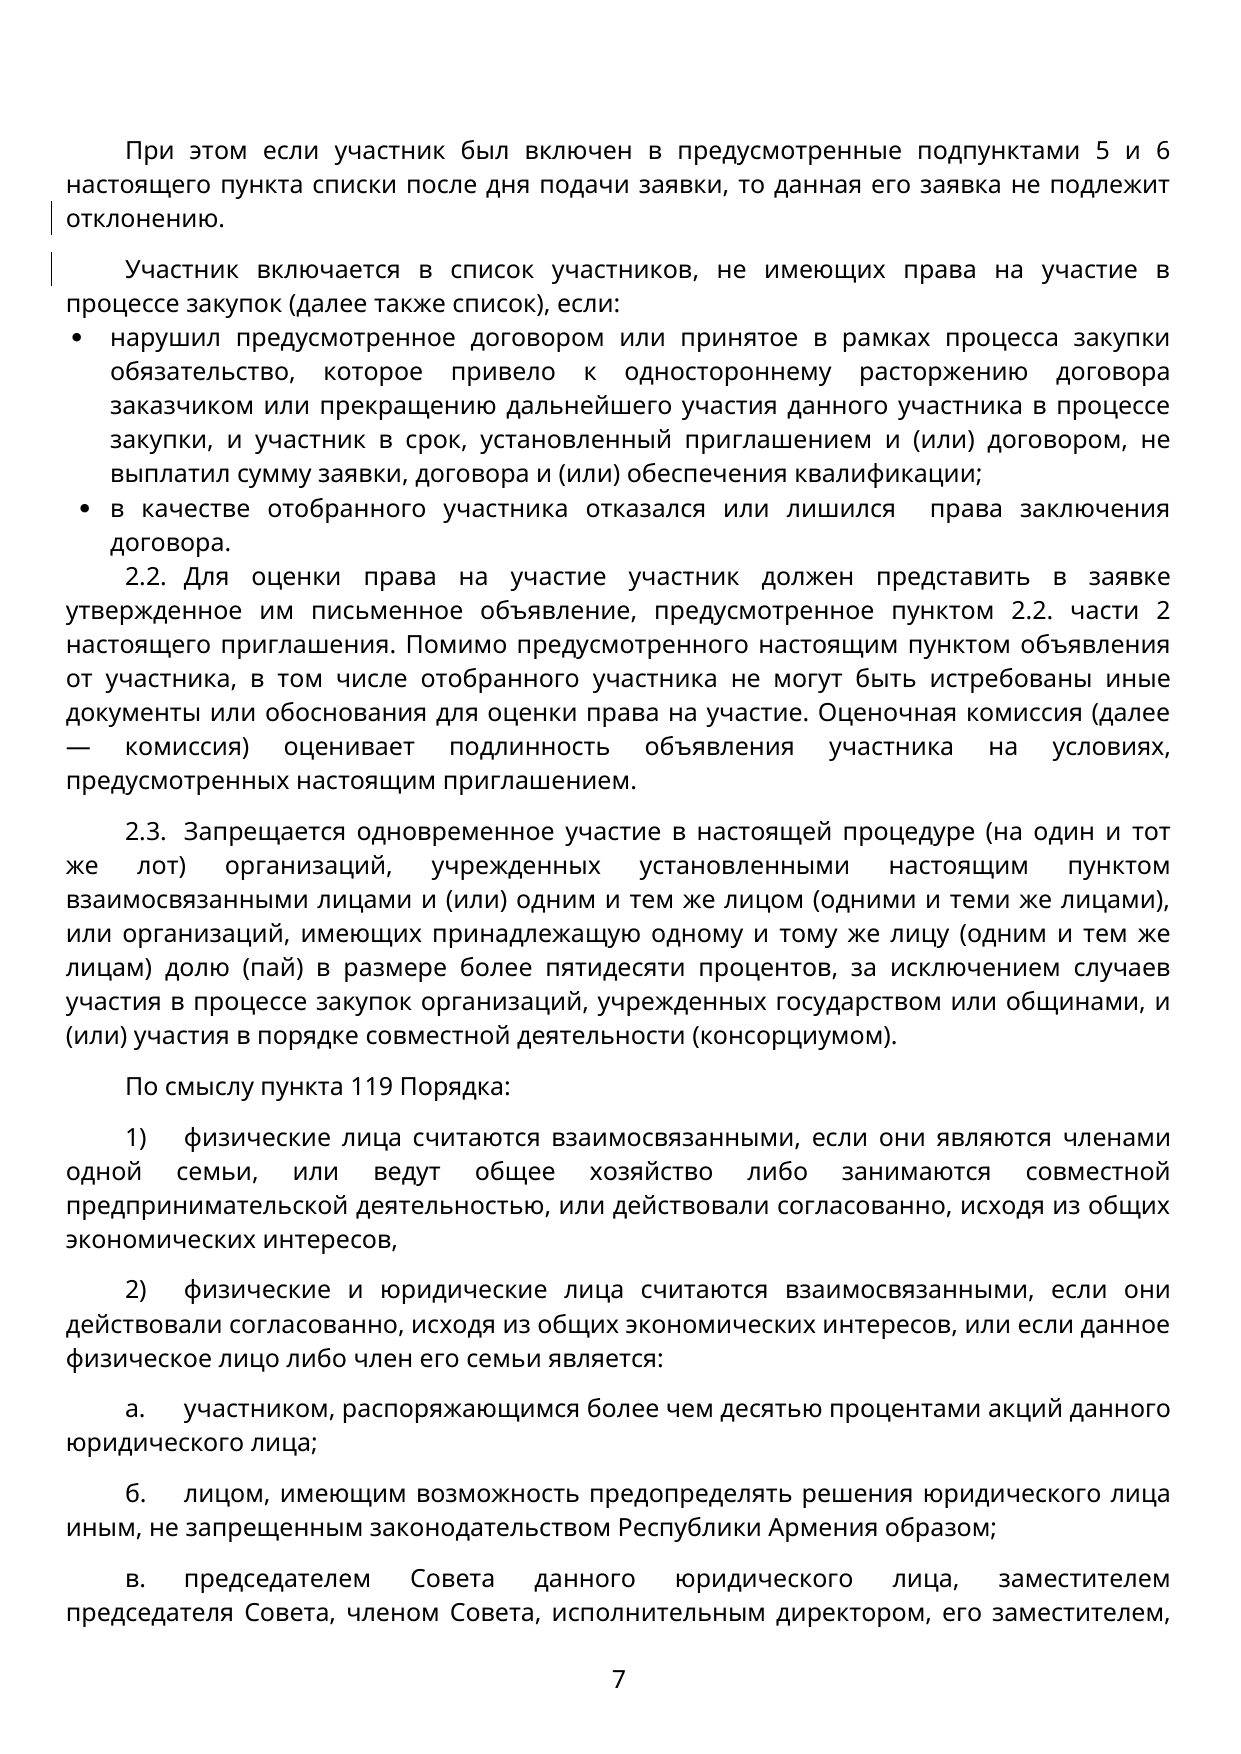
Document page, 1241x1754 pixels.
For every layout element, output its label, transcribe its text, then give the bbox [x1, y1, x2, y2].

list нарушил предусмотренное договором или принятое в рамках процесса закупки обязательство, которое привело к одностороннему расторжению договора заказчиком или прекращению дальнейшего участия данного участника в процессе закупки, и участник в срок, установленный приглашением и (или) договором, не выплатил сумму заявки, договора и (или) обеспечения квалификации; [72, 320, 1172, 490]
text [66, 1561, 1172, 1629]
text 2) физические и юридические лица считаются взаимосвязанными, если они действовали согласованно, исходя из общих экономических интересов, или если данное физическое лицо либо член его семьи является: [66, 1272, 1172, 1374]
text 1) физические лица считаются взаимосвязанными, если они являются членами одной семьи, или ведут общее хозяйство либо занимаются совместной предпринимательской деятельностью, или действовали согласованно, исходя из общих экономических интересов, [66, 1119, 1172, 1256]
text Участник включается в список участников, не имеющих права на участие в процессе закупок (далее также список), если: [66, 252, 1172, 320]
text 2.3. Запрещается одновременное участие в настоящей процедуре (на один и тот же лот) организаций, учрежденных установленными настоящим пунктом взаимосвязанными лицами и (или) одним и тем же лицом (одними и теми же лицами), или организаций, имеющих принадлежащую одному и тому же лицу (одним и тем же лицам) долю (пай) в размере более пятидесяти процентов, за исключением случаев участия в процессе закупок организаций, учрежденных государством или общинами, и (или) участия в порядке совместной деятельности (консорциумом). [66, 813, 1172, 1052]
text б. лицом, имеющим возможность предопределять решения юридического лица иным, не запрещенным законодательством Республики Армения образом; [66, 1476, 1172, 1544]
text 2.2. Для оценки права на участие участник должен представить в заявке утвержденное им письменное объявление, предусмотренное пунктом 2.2. части 2 настоящего приглашения. Помимо предусмотренного настоящим пунктом объявления от участника, в том числе отобранного участника не могут быть истребованы иные документы или обоснования для оценки права на участие. Оценочная комиссия (далее — комиссия) оценивает подлинность объявления участника на условиях, предусмотренных настоящим приглашением. [66, 558, 1172, 797]
text При этом если участник был включен в предусмотренные подпунктами 5 и 6 настоящего пункта списки после дня подачи заявки, то данная его заявка не подлежит отклонению. [66, 133, 1172, 235]
text По смыслу пункта 119 Порядка: [66, 1068, 1172, 1103]
text а. участником, распоряжающимся более чем десятью процентами акций данного юридического лица; [66, 1391, 1172, 1459]
list в качестве отобранного участника отказался или лишился права заключения договора. [80, 490, 1172, 558]
